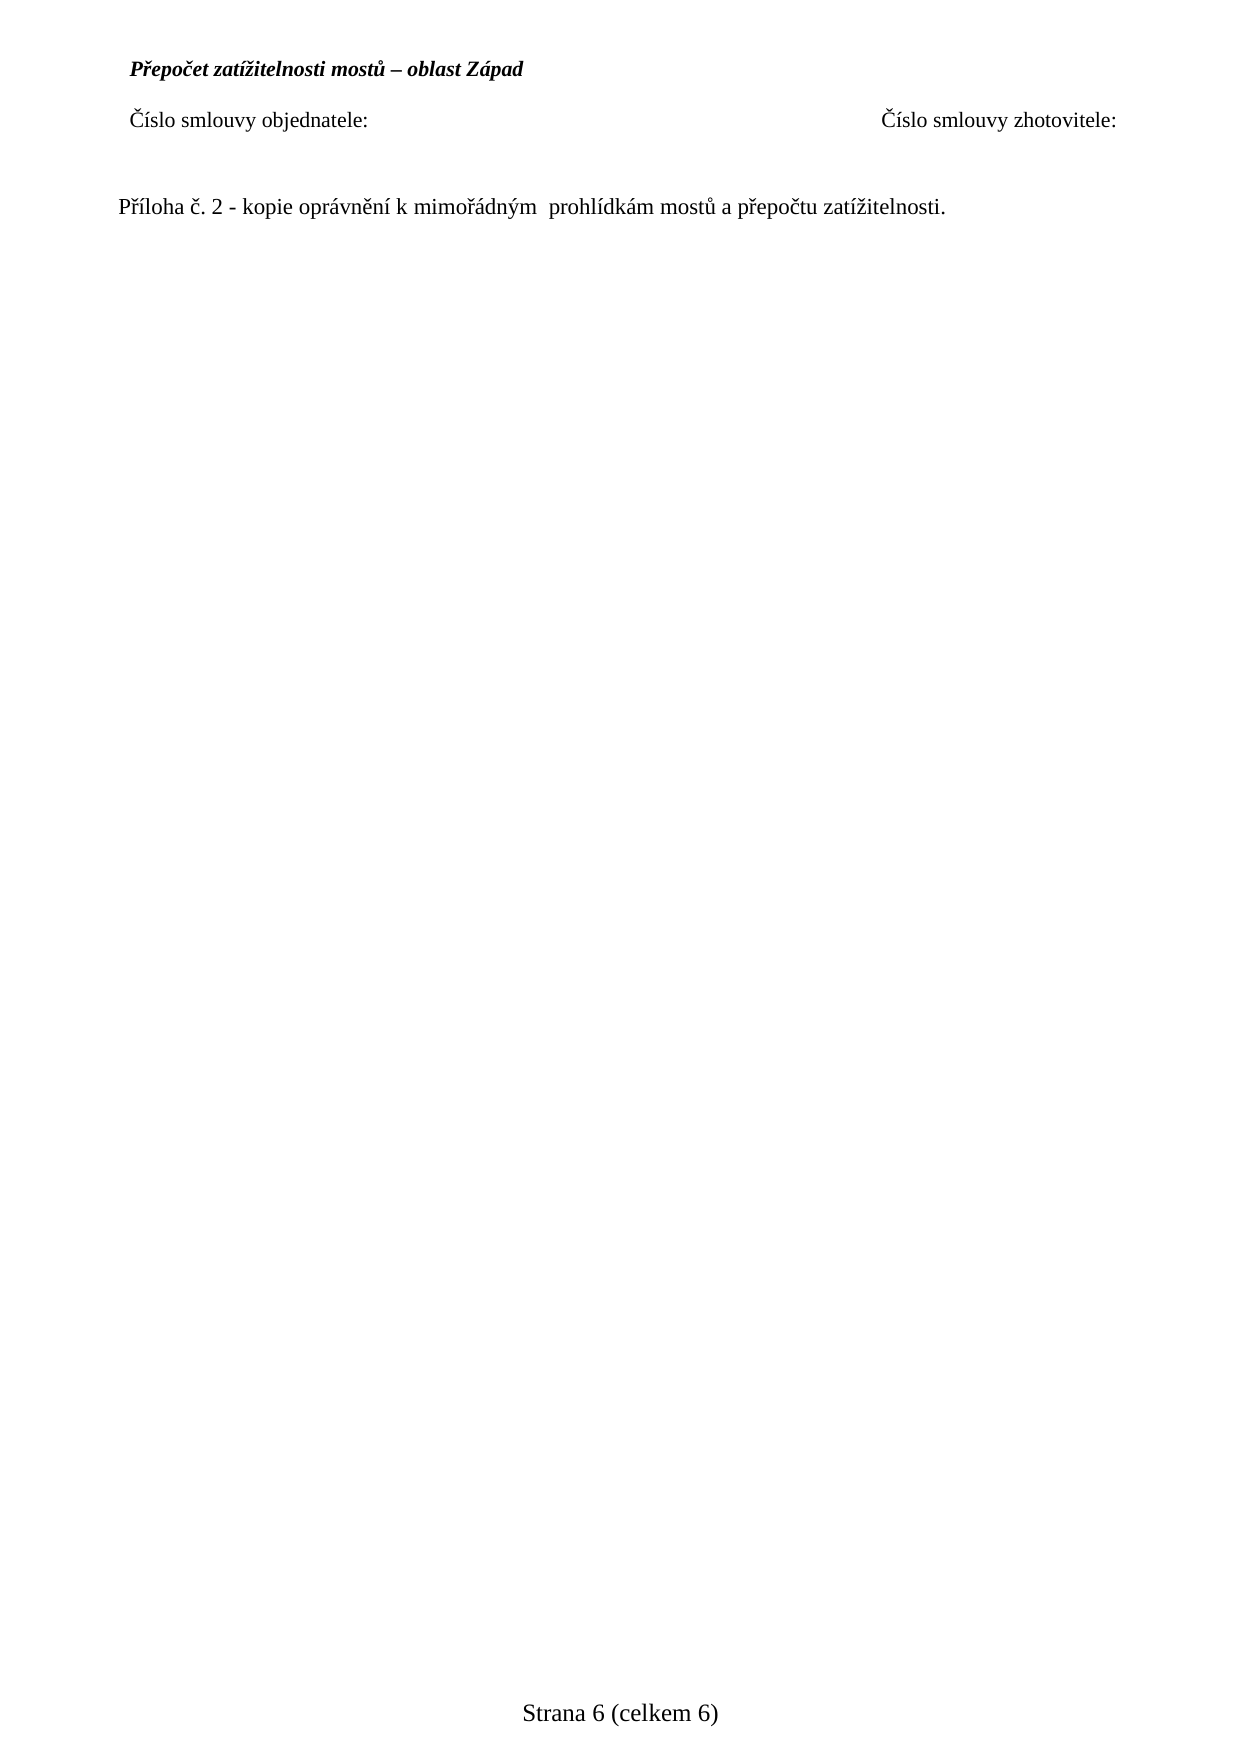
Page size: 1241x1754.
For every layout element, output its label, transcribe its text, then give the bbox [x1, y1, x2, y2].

text Příloha č. 2 - kopie oprávnění k mimořádným prohlídkám mostů a přepočtu zatížitelnosti. [118, 193, 1122, 219]
